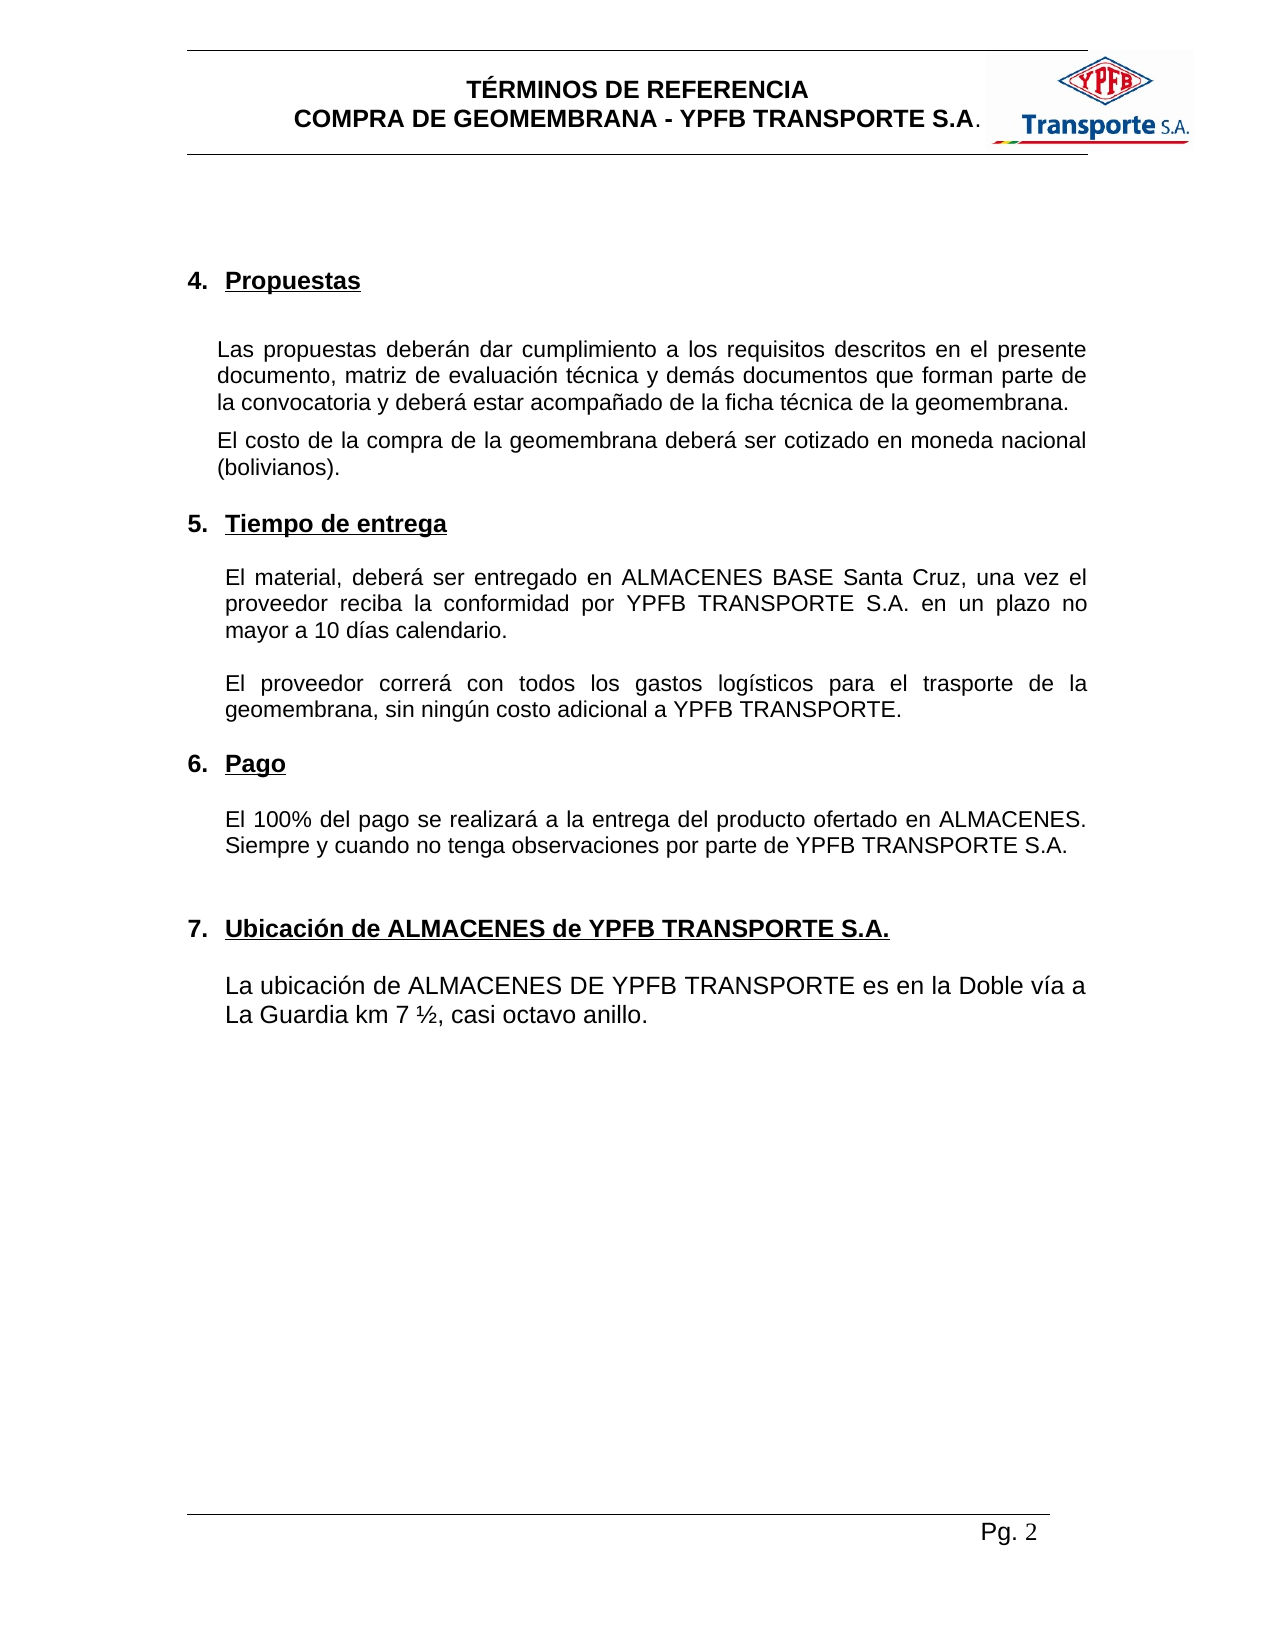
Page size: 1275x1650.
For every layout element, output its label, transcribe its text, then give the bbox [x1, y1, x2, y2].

list Tiempo de entrega [187, 509, 1088, 538]
list La ubicación de ALMACENES DE YPFB TRANSPORTE es en la Doble vía a La Guardia km 7 ½, casi octavo anillo. [225, 971, 1088, 1029]
list Ubicación de ALMACENES de YPFB TRANSPORTE S.A. [187, 914, 1088, 943]
list Propuestas [187, 266, 1088, 295]
text Las propuestas deberán dar cumplimiento a los requisitos descritos en el presente documento, matriz de evaluación técnica y demás documentos que forman parte de la convocatoria y deberá estar acompañado de la ficha técnica de la geomembrana. [217, 336, 1088, 415]
list El proveedor correrá con todos los gastos logísticos para el trasporte de la geomembrana, sin ningún costo adicional a YPFB TRANSPORTE. [225, 669, 1088, 722]
list El material, deberá ser entregado en ALMACENES BASE Santa Cruz, una vez el proveedor reciba la conformidad por YPFB TRANSPORTE S.A. en un plazo no mayor a 10 días calendario. [225, 564, 1088, 643]
list Pago [187, 748, 1088, 777]
text El costo de la compra de la geomembrana deberá ser cotizado en moneda nacional (bolivianos). [217, 427, 1088, 480]
list El 100% del pago se realizará a la entrega del producto ofertado en ALMACENES. Siempre y cuando no tenga observaciones por parte de YPFB TRANSPORTE S.A. [225, 806, 1088, 859]
picture [985, 50, 1195, 151]
